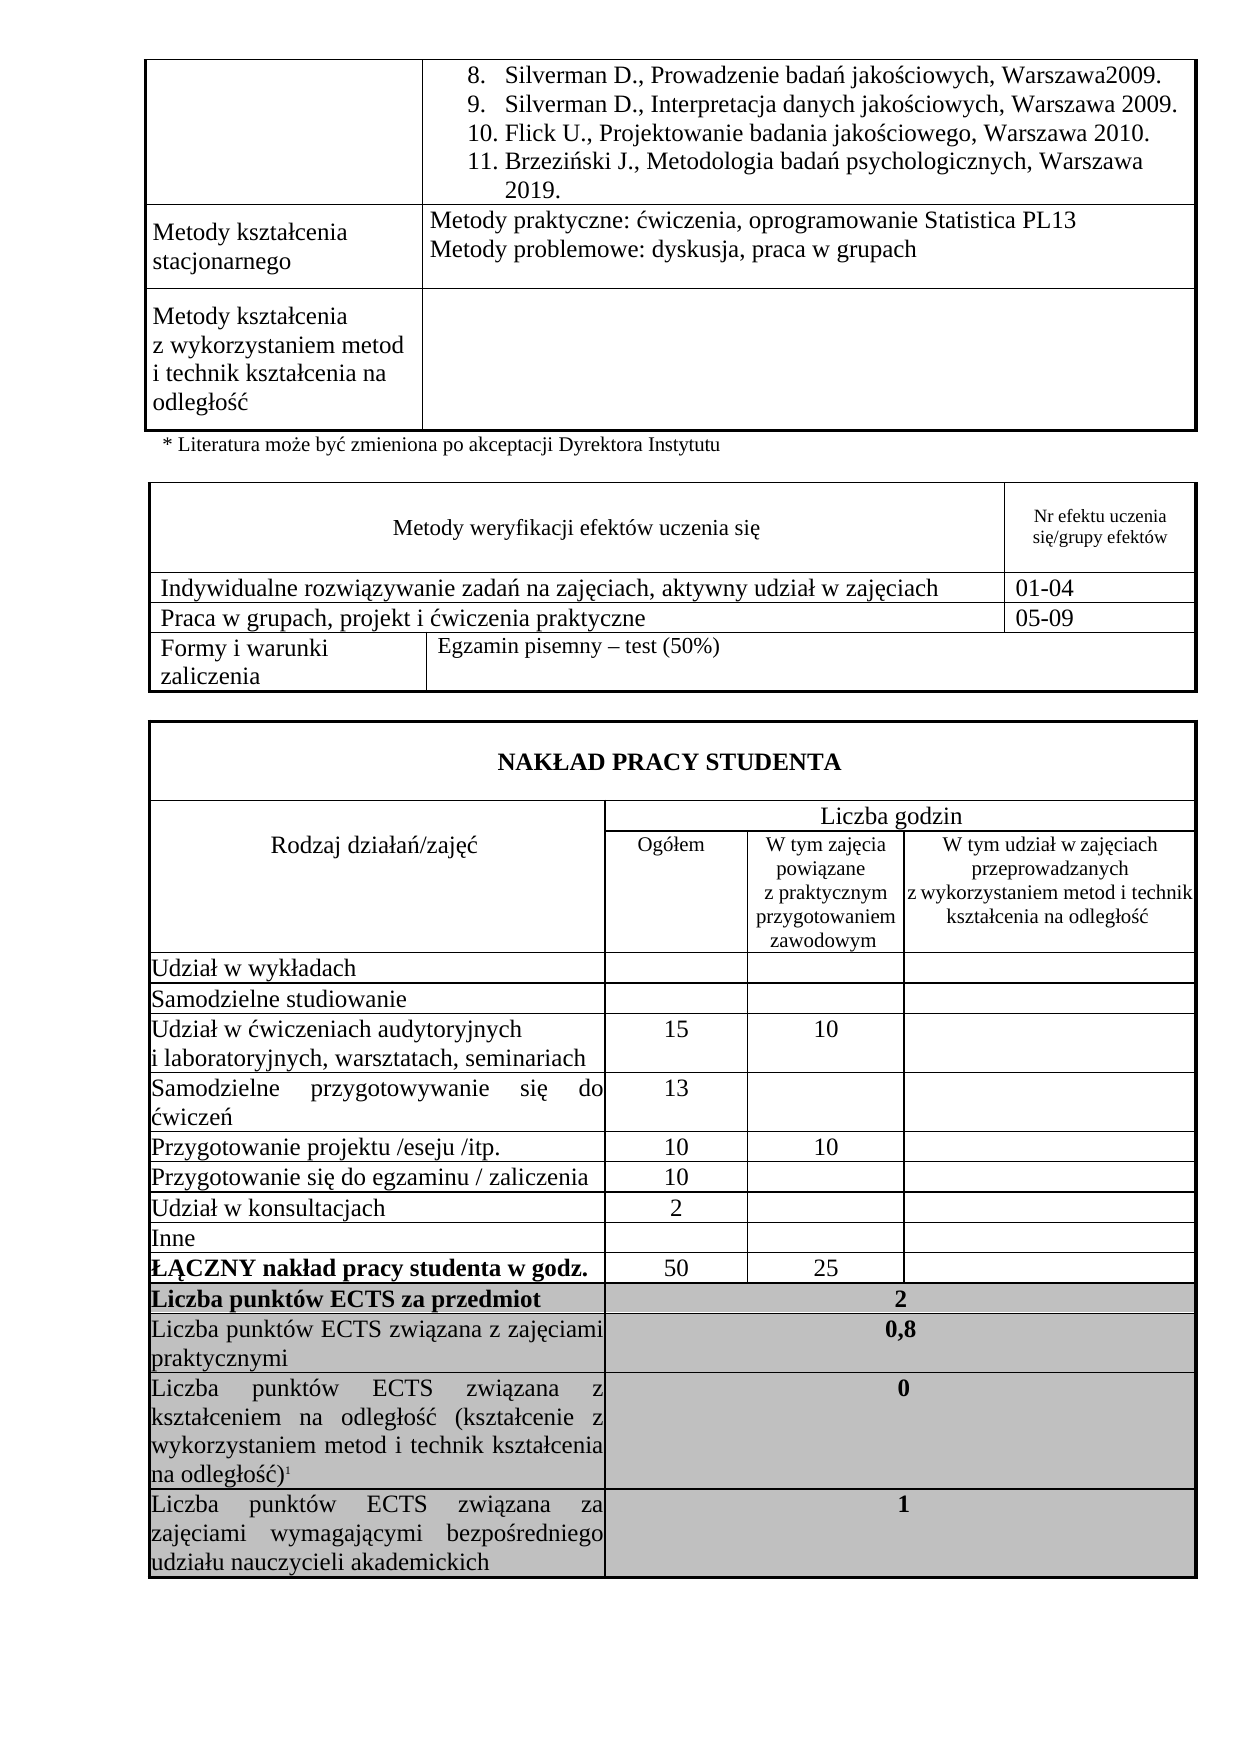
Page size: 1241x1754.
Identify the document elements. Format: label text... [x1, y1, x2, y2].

table_cell [606, 984, 747, 1012]
table_cell Metody praktyczne: ćwiczenia, oprogramowanie Statistica PL13 Metody problemowe: dyskusja, praca w grupach [423, 205, 1194, 287]
table_cell [905, 1162, 1194, 1191]
table_cell 10 [748, 1014, 903, 1071]
table_cell Udział w konsultacjach [151, 1193, 604, 1221]
table_cell 05-09 [1005, 603, 1194, 632]
table_cell [905, 1132, 1194, 1161]
table_cell [748, 1193, 903, 1221]
table_cell [905, 1253, 1194, 1282]
table_cell [423, 289, 1194, 428]
table_cell Liczba punktów ECTS związana za zajęciami wymagającymi bezpośredniego udziału nauczycieli akademickich [151, 1490, 604, 1576]
table_header Nr efektu uczenia się/grupy efektów [1005, 483, 1194, 572]
table_cell Rodzaj działań/zajęć [151, 801, 604, 952]
table_header NAKŁAD PRACY STUDENTA [151, 723, 1194, 799]
table_cell Indywidualne rozwiązywanie zadań na zajęciach, aktywny udział w zajęciach [151, 573, 1004, 602]
table_cell [748, 1223, 903, 1252]
table_cell Metody kształcenia stacjonarnego [147, 205, 422, 287]
table_cell 0 [606, 1373, 1194, 1488]
table_cell Samodzielne studiowanie [151, 984, 604, 1012]
table_cell Inne [151, 1223, 604, 1252]
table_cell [147, 60, 422, 204]
table_cell 50 [606, 1253, 747, 1282]
text * Literatura może być zmieniona po akceptacji Dyrektora Instytutu [162, 432, 1093, 456]
table_cell Udział w wykładach [151, 953, 604, 982]
table_cell 2 [606, 1193, 747, 1221]
table_cell Liczba punktów ECTS za przedmiot [151, 1284, 604, 1312]
table_cell [905, 1223, 1194, 1252]
table_cell 10 [606, 1162, 747, 1191]
table_cell Liczba punktów ECTS związana z kształceniem na odległość (kształcenie z wykorzystaniem metod i technik kształcenia na odległość)1 [151, 1373, 604, 1488]
table_cell 25 [748, 1253, 903, 1282]
table_cell [905, 953, 1194, 982]
table_cell 13 [606, 1073, 747, 1131]
table_cell [748, 953, 903, 982]
table_cell Formy i warunki zaliczenia [151, 633, 426, 690]
table_cell [905, 984, 1194, 1012]
table_cell 2 [606, 1284, 1194, 1312]
table_header Metody weryfikacji efektów uczenia się [151, 483, 1004, 572]
table_cell [905, 1073, 1194, 1131]
table_cell [748, 1073, 903, 1131]
table_cell [606, 953, 747, 982]
table_cell Przygotowanie się do egzaminu / zaliczenia [151, 1162, 604, 1191]
table_cell [748, 984, 903, 1012]
table_cell W tym zajęcia powiązane z praktycznym przygotowaniem zawodowym [748, 832, 903, 952]
table_cell Przygotowanie projektu /eseju /itp. [151, 1132, 604, 1161]
table_cell [905, 1193, 1194, 1221]
table_cell [748, 1162, 903, 1191]
table_cell ŁĄCZNY nakład pracy studenta w godz. [151, 1253, 604, 1282]
table_cell 0,8 [606, 1314, 1194, 1371]
table_cell 10 [748, 1132, 903, 1161]
table_cell 15 [606, 1014, 747, 1071]
table_cell Egzamin pisemny – test (50%) [427, 633, 1194, 690]
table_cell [423, 60, 1194, 204]
table_cell 1 [606, 1490, 1194, 1576]
table_cell Samodzielne przygotowywanie się do ćwiczeń [151, 1073, 604, 1131]
table_cell Liczba punktów ECTS związana z zajęciami praktycznymi [151, 1314, 604, 1371]
table_cell Praca w grupach, projekt i ćwiczenia praktyczne [151, 603, 1004, 632]
table_cell [905, 1014, 1194, 1071]
table_cell Udział w ćwiczeniach audytoryjnych i laboratoryjnych, warsztatach, seminariach [151, 1014, 604, 1071]
table_cell 10 [606, 1132, 747, 1161]
table_cell 01-04 [1005, 573, 1194, 602]
table_cell Liczba godzin [606, 801, 1194, 830]
table_cell [606, 1223, 747, 1252]
table_cell Ogółem [606, 832, 747, 952]
table_cell W tym udział w zajęciach przeprowadzanych z wykorzystaniem metod i technik kształcenia na odległość [905, 832, 1194, 952]
table_cell Metody kształcenia z wykorzystaniem metod i technik kształcenia na odległość [147, 289, 422, 428]
